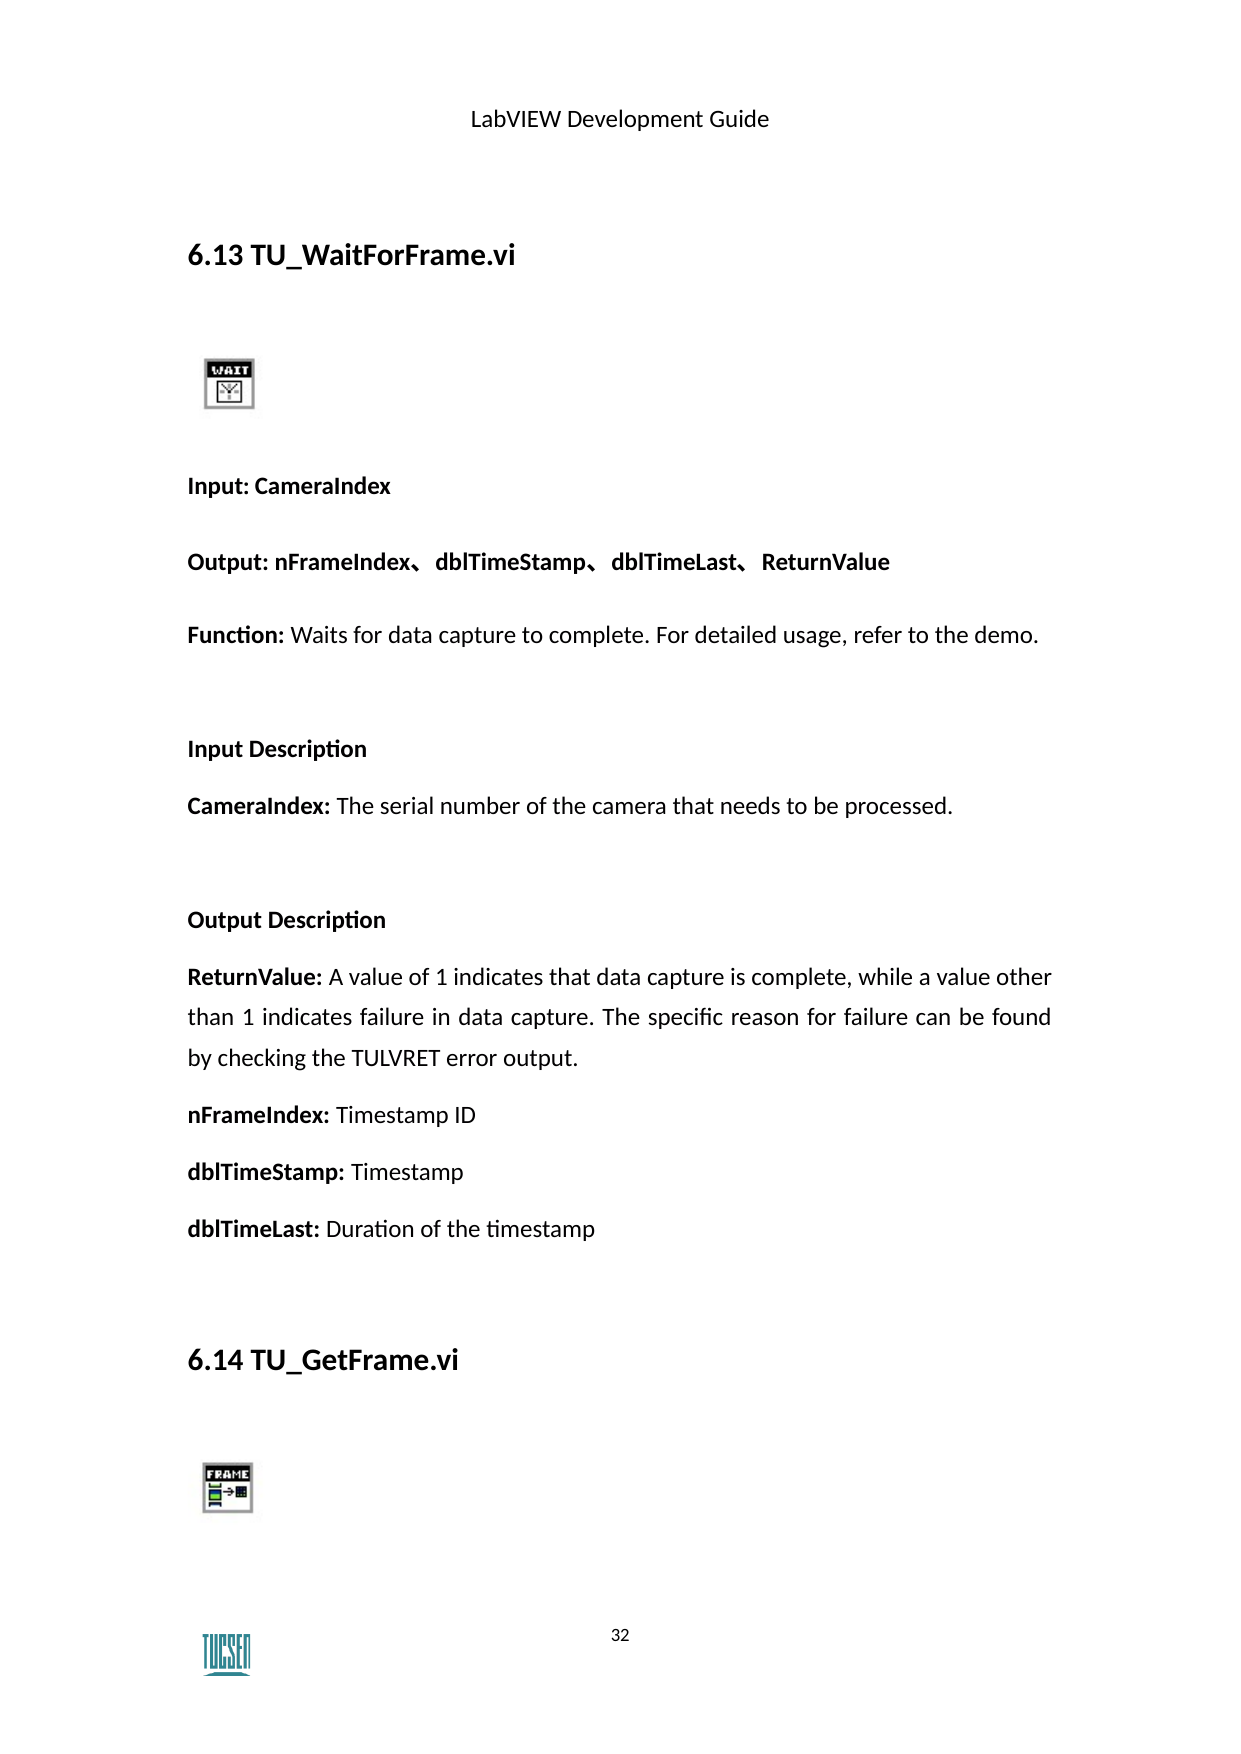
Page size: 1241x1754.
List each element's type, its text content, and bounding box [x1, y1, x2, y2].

picture [187, 1447, 266, 1526]
subtitle 6.13 TU_WaitForFrame.vi [187, 220, 1053, 288]
text dblTimeLast: Duration of the timestamp [187, 1211, 1053, 1245]
text CameraIndex: The serial number of the camera that needs to be processed. [187, 788, 1053, 822]
text Output Description [187, 902, 1053, 936]
picture [202, 1634, 251, 1676]
text nFrameIndex: Timestamp ID [187, 1097, 1053, 1131]
picture [187, 343, 266, 422]
text Function: Waits for data capture to complete. For detailed usage, refer to the demo. [187, 617, 1053, 651]
text Output: nFrameIndex、dblTimeStamp、dblTimeLast、ReturnValue [187, 525, 1053, 593]
text Input Description [187, 731, 1053, 765]
subtitle 6.14 TU_GetFrame.vi [187, 1325, 1053, 1393]
text Input: CameraIndex [187, 468, 1053, 502]
text ReturnValue: A value of 1 indicates that data capture is complete, while a value other than 1 indicates failure in data capture. The specific reason for failure can be found by checking the TULVRET error output. [187, 959, 1053, 1074]
text dblTimeStamp: Timestamp [187, 1154, 1053, 1188]
